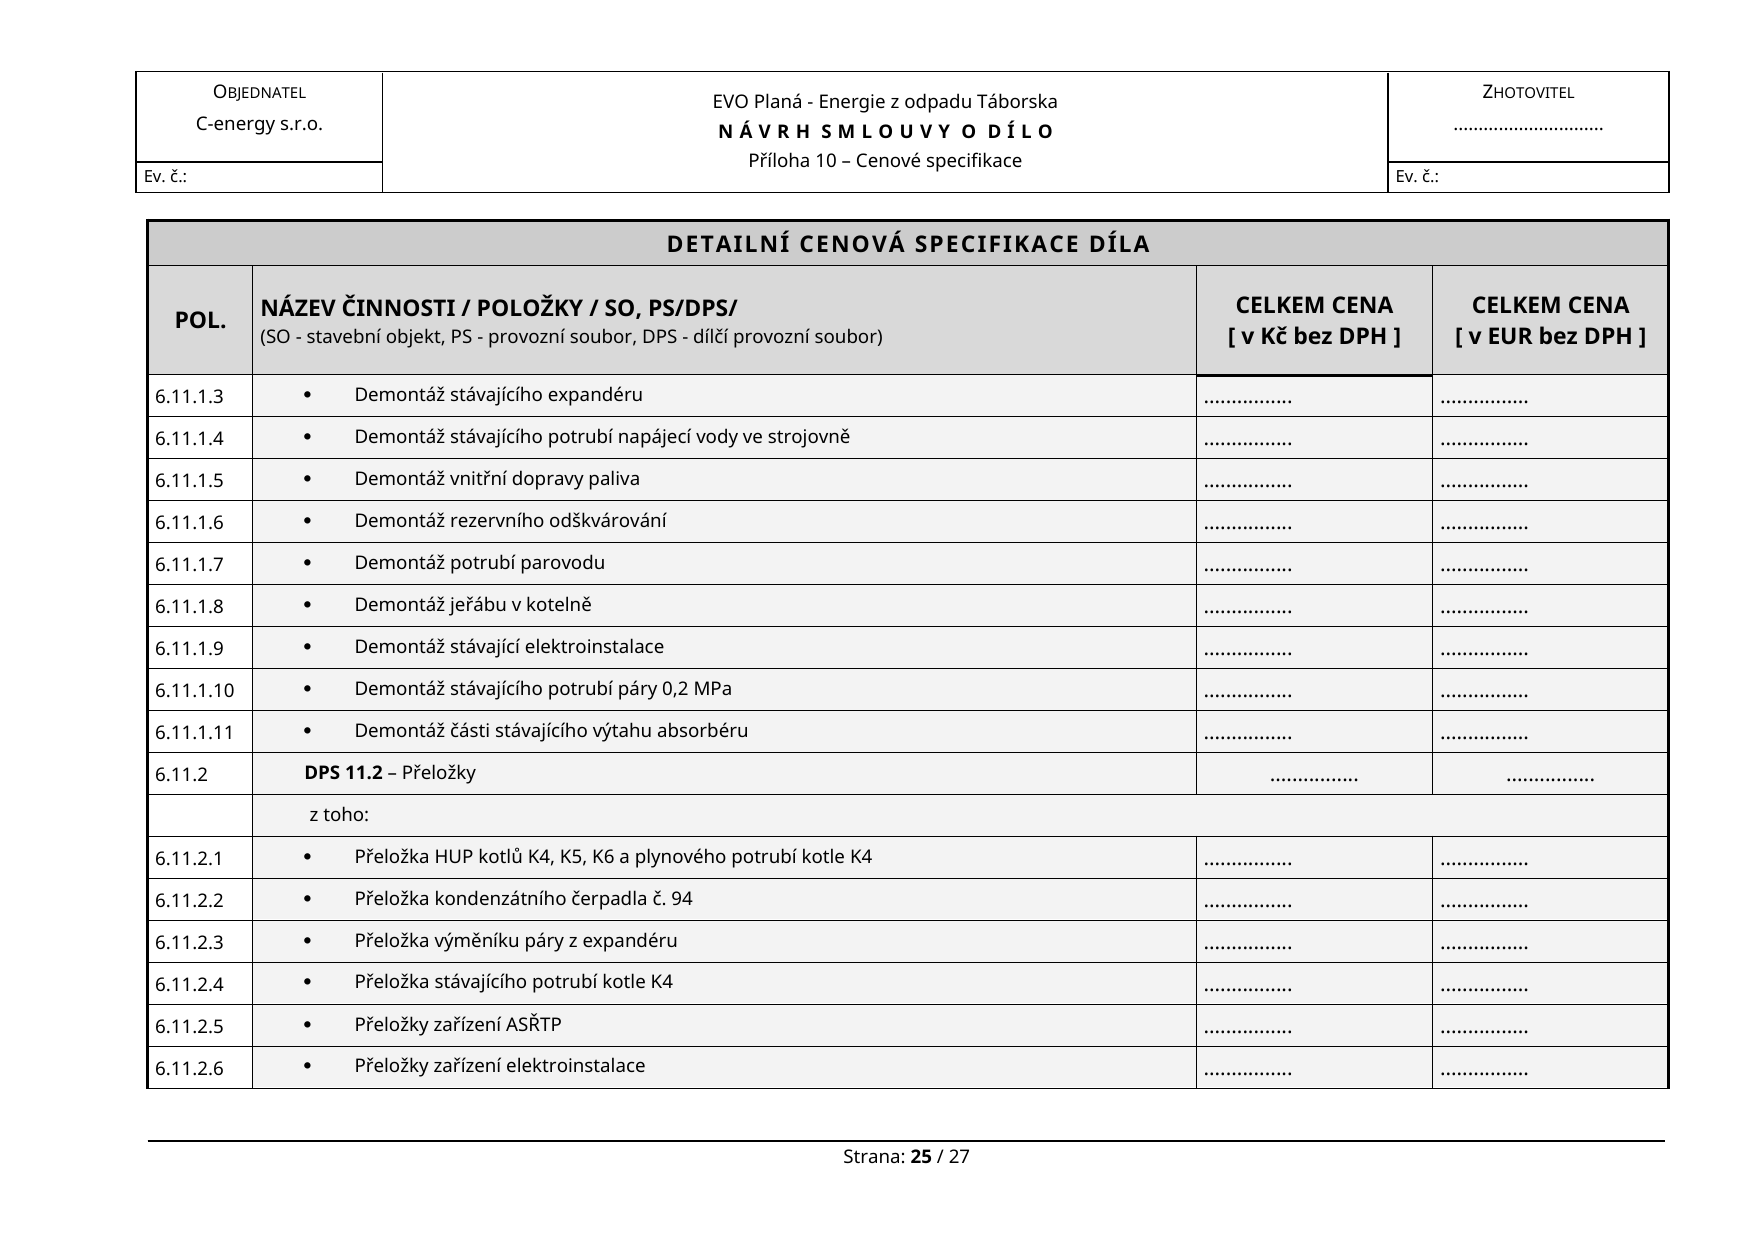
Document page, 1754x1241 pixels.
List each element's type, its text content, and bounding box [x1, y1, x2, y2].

table_cell ................ [1433, 627, 1667, 668]
table_cell ................ [1197, 963, 1432, 1003]
table_cell Přeložka stávajícího potrubí kotle K4 [253, 963, 1196, 1003]
table_cell Demontáž vnitřní dopravy paliva [253, 459, 1196, 500]
table_cell Demontáž stávající elektroinstalace [253, 627, 1196, 668]
table_cell ................ [1433, 417, 1667, 458]
table_cell z toho: [253, 795, 1667, 836]
table_cell Přeložka kondenzátního čerpadla č. 94 [253, 879, 1196, 919]
table_cell Celkem cena [ v EUR bez DPH ] [1433, 266, 1667, 374]
table_cell DPS 11.2 – Přeložky [253, 753, 1196, 794]
table_cell ................ [1197, 417, 1432, 458]
table_cell Přeložka HUP kotlů K4, K5, K6 a plynového potrubí kotle K4 [253, 837, 1196, 878]
table_cell Demontáž jeřábu v kotelně [253, 585, 1196, 626]
table_cell Celkem cena [ v Kč bez DPH ] [1197, 266, 1432, 374]
table_cell [149, 837, 252, 878]
table_cell Název činnosti / položky / SO, PS/DPS/ (SO - stavební objekt, PS - provozní soubor, DPS - dílčí provozní soubor) [253, 266, 1196, 374]
table_cell ................ [1197, 669, 1432, 710]
table_cell ................ [1197, 921, 1432, 962]
table_cell ................ [1197, 585, 1432, 626]
table_cell [149, 963, 252, 1003]
table_cell ................ [1433, 1005, 1667, 1046]
table_cell ................ [1197, 1005, 1432, 1046]
table_cell ................ [1197, 501, 1432, 542]
table_cell Pol. [149, 266, 252, 374]
table_cell ................ [1197, 627, 1432, 668]
table_cell Demontáž potrubí parovodu [253, 543, 1196, 584]
table_cell [149, 753, 252, 794]
table_cell Přeložka výměníku páry z expandéru [253, 921, 1196, 962]
table_cell ................ [1433, 585, 1667, 626]
table_cell ................ [1433, 459, 1667, 500]
table_cell Demontáž stávajícího potrubí napájecí vody ve strojovně [253, 417, 1196, 458]
table_cell [149, 375, 252, 416]
table_cell Demontáž stávajícího potrubí páry 0,2 MPa [253, 669, 1196, 710]
table_cell ................ [1433, 1047, 1667, 1087]
table_cell ................ [1433, 963, 1667, 1003]
table_cell [149, 669, 252, 710]
table_cell [149, 711, 252, 752]
table_cell [149, 1005, 252, 1046]
table_cell ................ [1197, 753, 1432, 794]
table_cell ................ [1433, 837, 1667, 878]
table_cell [149, 879, 252, 919]
table_cell ................ [1433, 543, 1667, 584]
table_cell ................ [1197, 837, 1432, 878]
table_cell ................ [1197, 711, 1432, 752]
table_cell ................ [1197, 879, 1432, 919]
table_cell [149, 795, 252, 836]
table_cell [149, 417, 252, 458]
table_header detailní cenová specifikace díla [149, 222, 1667, 265]
table_cell ................ [1433, 921, 1667, 962]
table_cell Přeložky zařízení ASŘTP [253, 1005, 1196, 1046]
table_cell [149, 921, 252, 962]
table_cell ................ [1433, 375, 1667, 416]
table_cell ................ [1433, 669, 1667, 710]
table_cell Demontáž rezervního odškvárování [253, 501, 1196, 542]
table_cell ................ [1433, 501, 1667, 542]
table_cell ................ [1197, 543, 1432, 584]
table_cell [149, 627, 252, 668]
table_cell [149, 585, 252, 626]
table_cell ................ [1197, 377, 1432, 416]
table_cell Demontáž části stávajícího výtahu absorbéru [253, 711, 1196, 752]
table_cell Přeložky zařízení elektroinstalace [253, 1047, 1196, 1087]
table_cell ................ [1197, 459, 1432, 500]
table_cell [149, 1047, 252, 1087]
table_cell [149, 459, 252, 500]
table_cell [149, 501, 252, 542]
table_cell Demontáž stávajícího expandéru [253, 375, 1196, 416]
table_cell ................ [1433, 753, 1667, 794]
table_cell [149, 543, 252, 584]
table_cell ................ [1197, 1047, 1432, 1087]
table_cell ................ [1433, 711, 1667, 752]
table_cell ................ [1433, 879, 1667, 919]
